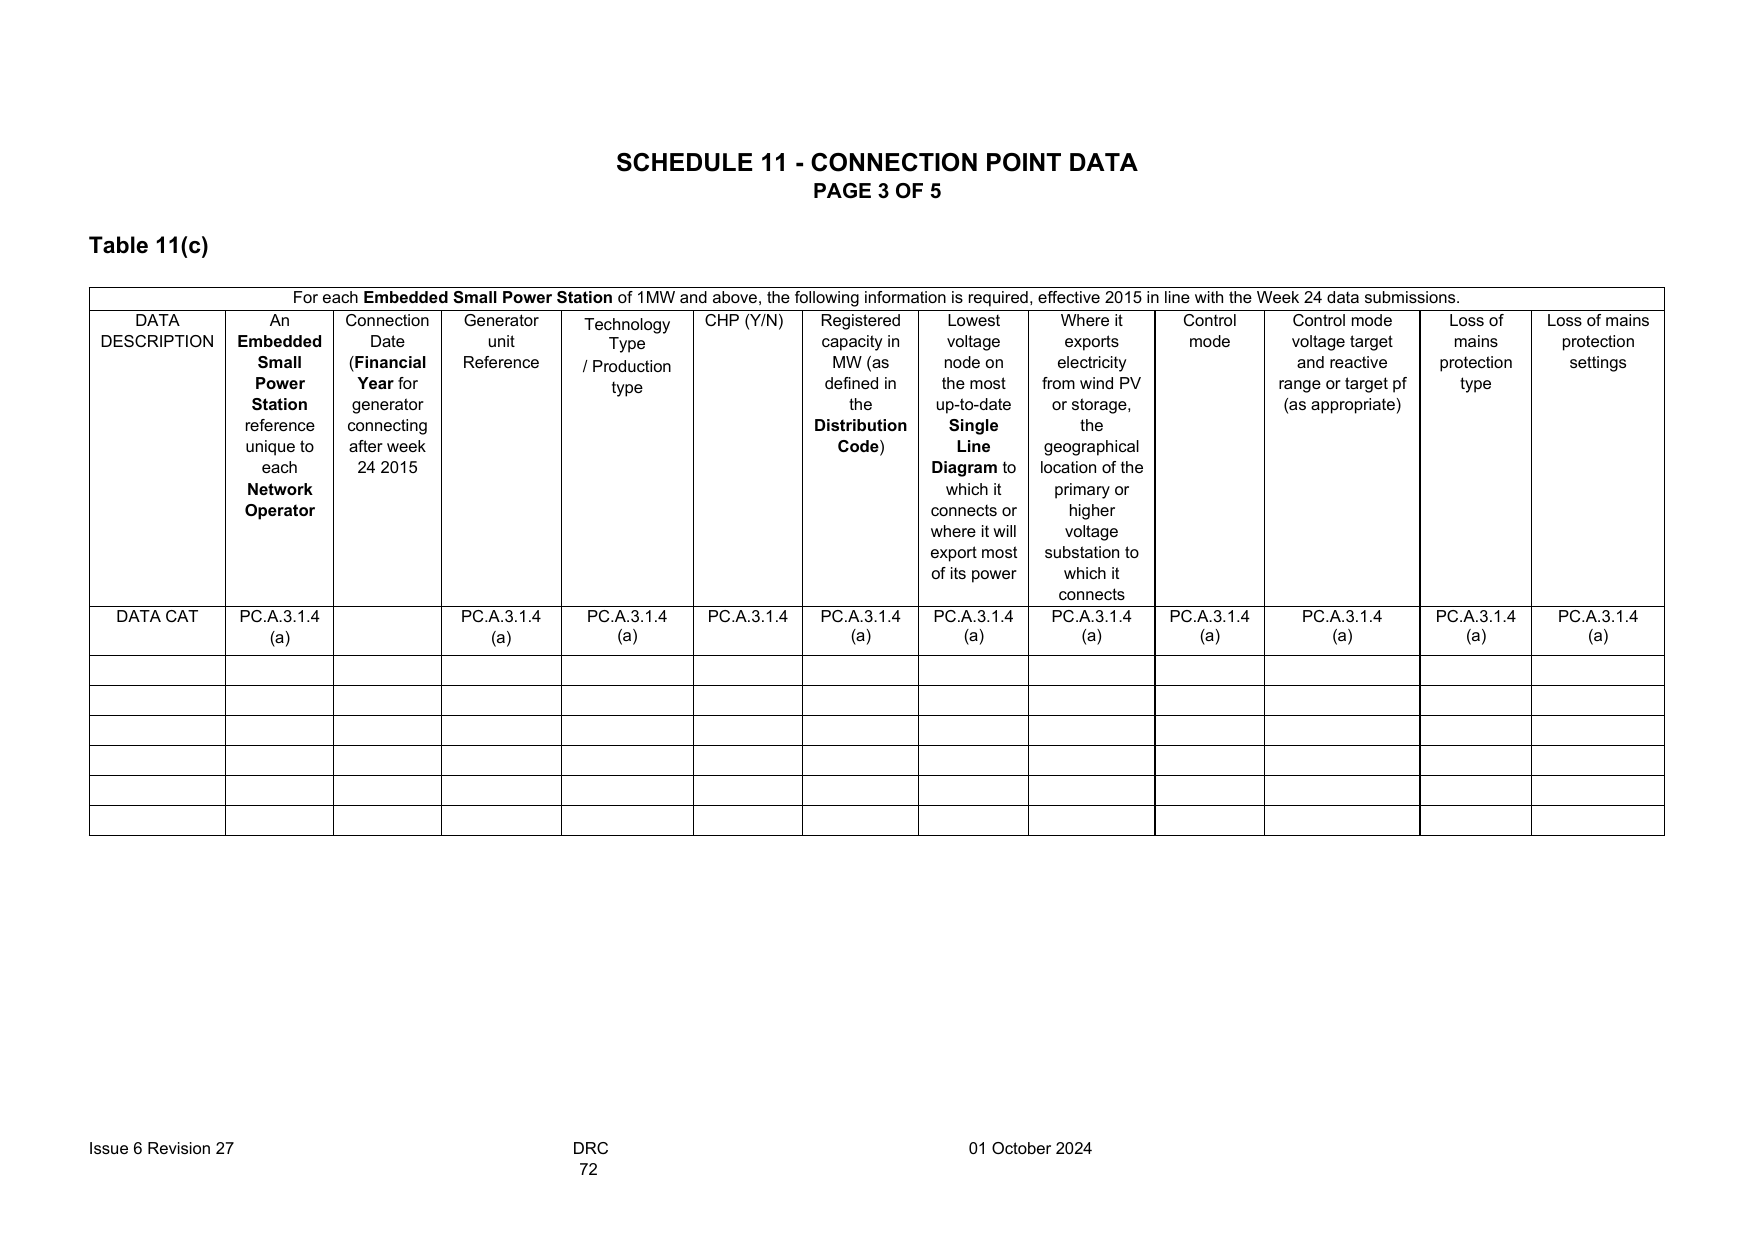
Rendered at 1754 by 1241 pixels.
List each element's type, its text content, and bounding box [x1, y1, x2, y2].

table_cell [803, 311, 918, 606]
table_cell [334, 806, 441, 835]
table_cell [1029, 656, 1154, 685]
text SCHEDULE 11 - CONNECTION POINT DATA [89, 148, 1665, 176]
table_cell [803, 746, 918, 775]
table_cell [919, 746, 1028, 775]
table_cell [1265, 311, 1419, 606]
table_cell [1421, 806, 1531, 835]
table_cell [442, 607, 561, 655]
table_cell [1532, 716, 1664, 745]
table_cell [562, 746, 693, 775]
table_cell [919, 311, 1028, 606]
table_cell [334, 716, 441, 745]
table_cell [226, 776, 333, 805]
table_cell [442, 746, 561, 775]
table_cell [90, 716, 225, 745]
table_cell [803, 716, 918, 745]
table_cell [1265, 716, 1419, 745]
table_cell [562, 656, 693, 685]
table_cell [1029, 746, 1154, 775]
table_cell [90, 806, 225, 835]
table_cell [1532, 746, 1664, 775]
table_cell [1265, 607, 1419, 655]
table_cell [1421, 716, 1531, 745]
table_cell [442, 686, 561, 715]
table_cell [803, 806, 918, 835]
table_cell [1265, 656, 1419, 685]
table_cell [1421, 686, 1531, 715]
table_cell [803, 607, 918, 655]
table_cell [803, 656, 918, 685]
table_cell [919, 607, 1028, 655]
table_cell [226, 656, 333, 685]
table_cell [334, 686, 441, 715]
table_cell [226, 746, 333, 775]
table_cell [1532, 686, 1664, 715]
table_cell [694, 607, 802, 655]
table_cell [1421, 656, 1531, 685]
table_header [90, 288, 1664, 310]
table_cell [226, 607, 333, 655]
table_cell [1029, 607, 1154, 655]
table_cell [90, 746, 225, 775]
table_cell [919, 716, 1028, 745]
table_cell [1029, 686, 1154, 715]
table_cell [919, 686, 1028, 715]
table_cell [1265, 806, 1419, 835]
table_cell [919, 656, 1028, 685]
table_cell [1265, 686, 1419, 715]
text Table 11(c) [89, 232, 1665, 258]
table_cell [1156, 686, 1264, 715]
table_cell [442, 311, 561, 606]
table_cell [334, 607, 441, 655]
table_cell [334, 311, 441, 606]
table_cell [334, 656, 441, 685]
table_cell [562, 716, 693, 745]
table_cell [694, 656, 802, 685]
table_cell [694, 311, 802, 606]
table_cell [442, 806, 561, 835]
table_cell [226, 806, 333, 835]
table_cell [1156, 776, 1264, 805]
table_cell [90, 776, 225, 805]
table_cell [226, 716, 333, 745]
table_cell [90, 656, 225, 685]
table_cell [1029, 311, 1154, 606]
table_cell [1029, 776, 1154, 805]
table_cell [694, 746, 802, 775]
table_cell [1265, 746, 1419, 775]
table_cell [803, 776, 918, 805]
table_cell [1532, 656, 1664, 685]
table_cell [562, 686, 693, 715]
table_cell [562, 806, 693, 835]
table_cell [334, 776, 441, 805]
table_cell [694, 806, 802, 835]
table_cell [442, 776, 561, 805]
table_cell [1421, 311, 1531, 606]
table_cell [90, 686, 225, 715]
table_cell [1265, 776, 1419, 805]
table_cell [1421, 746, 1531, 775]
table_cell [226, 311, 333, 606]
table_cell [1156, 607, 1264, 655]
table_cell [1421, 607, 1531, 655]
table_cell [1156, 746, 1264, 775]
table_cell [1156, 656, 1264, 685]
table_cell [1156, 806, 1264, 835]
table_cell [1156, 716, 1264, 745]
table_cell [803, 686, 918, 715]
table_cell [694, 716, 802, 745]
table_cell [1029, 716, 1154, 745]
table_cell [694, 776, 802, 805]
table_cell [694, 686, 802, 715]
text PAGE 3 OF 5 [89, 179, 1665, 203]
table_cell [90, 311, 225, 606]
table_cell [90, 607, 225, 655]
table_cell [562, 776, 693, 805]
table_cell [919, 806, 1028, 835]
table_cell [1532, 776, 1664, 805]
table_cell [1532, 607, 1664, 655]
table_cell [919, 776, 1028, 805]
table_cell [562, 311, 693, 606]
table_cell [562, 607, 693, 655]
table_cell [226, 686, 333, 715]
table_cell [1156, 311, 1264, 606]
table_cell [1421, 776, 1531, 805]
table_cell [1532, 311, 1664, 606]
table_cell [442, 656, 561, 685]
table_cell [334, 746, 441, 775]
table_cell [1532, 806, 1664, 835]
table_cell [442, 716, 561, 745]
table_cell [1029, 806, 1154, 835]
